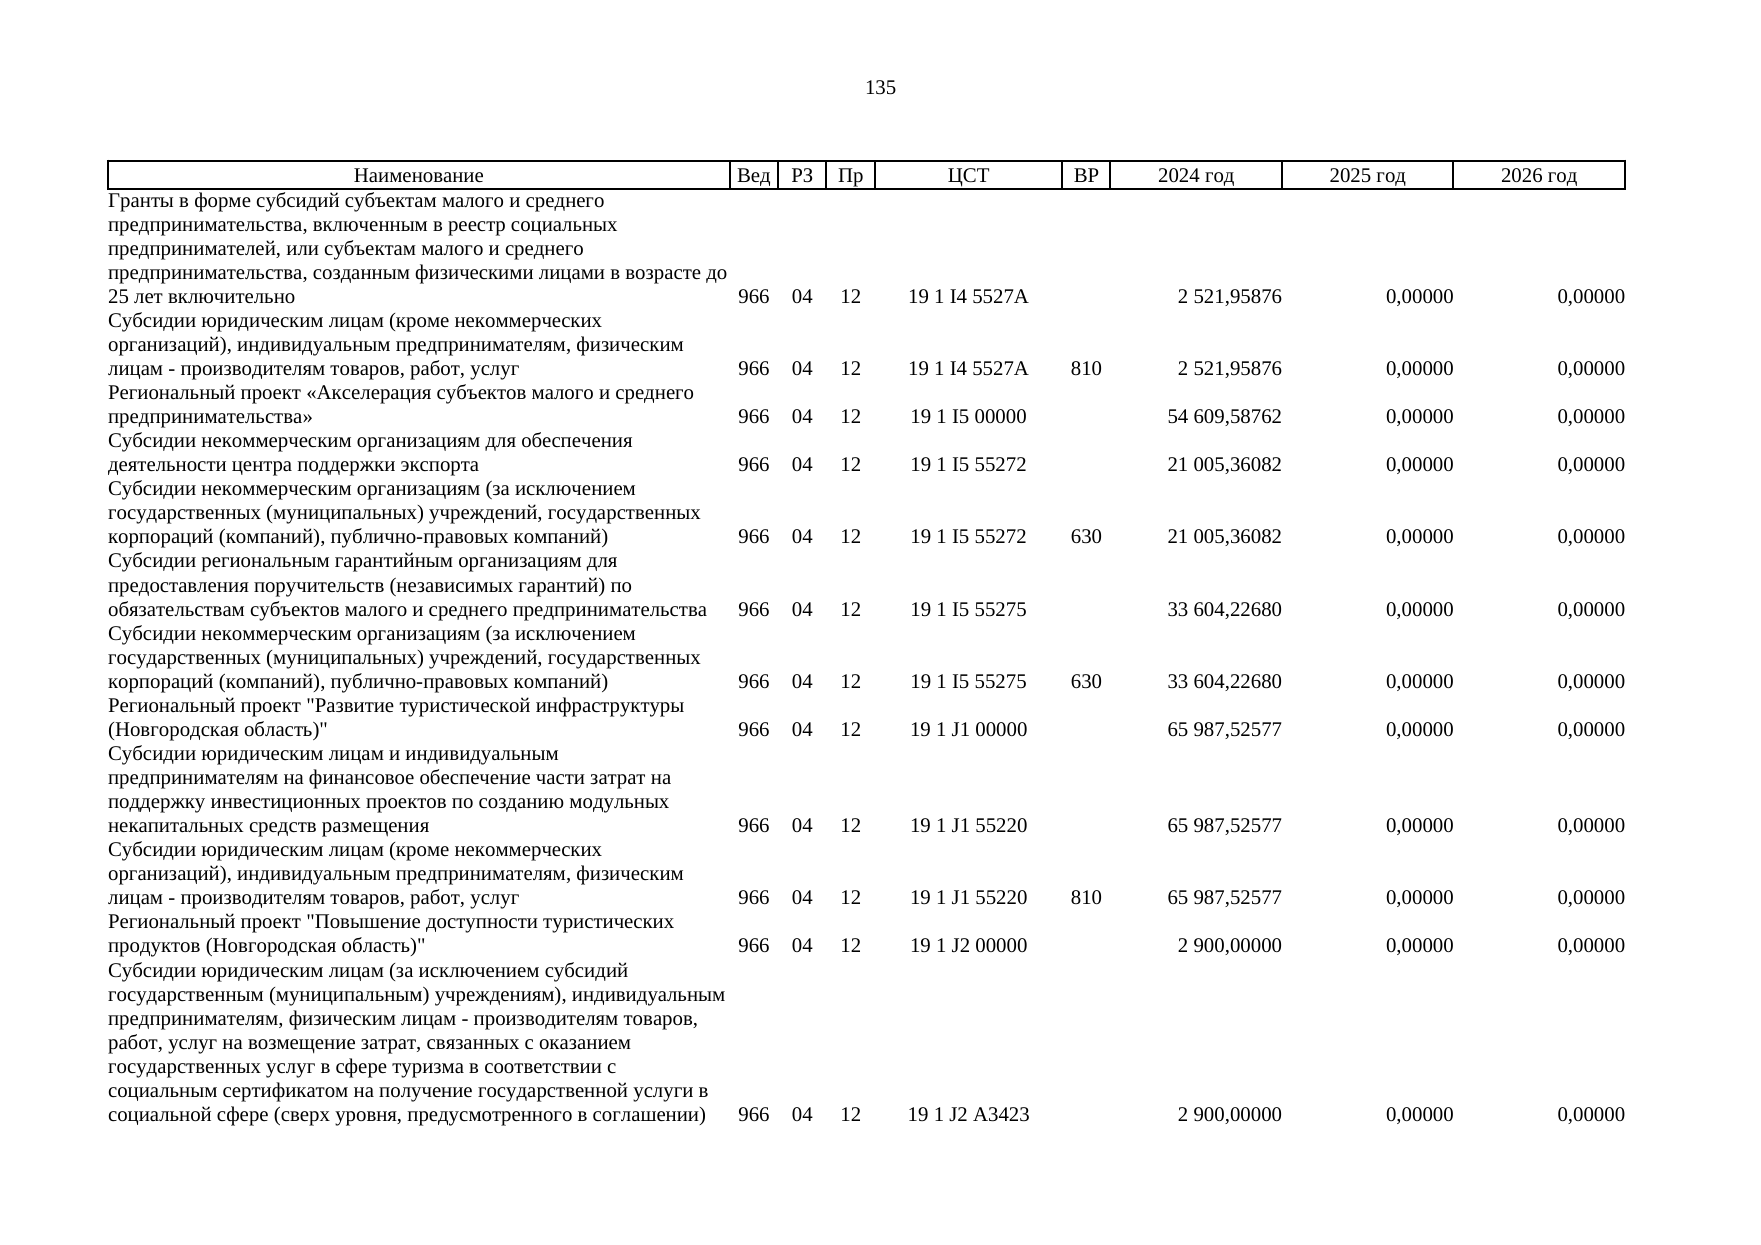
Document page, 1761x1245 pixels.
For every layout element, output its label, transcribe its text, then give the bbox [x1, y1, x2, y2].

table_header 2026 год [1454, 162, 1624, 187]
table_header 2025 год [1283, 162, 1452, 187]
table_header Наименование [109, 162, 729, 187]
table_header РЗ [779, 162, 825, 187]
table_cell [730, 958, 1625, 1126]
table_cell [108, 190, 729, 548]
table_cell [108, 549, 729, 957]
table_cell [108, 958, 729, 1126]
table_header 2024 год [1111, 162, 1281, 187]
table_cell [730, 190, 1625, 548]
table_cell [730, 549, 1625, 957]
table_header Пр [827, 162, 874, 187]
table_header ЦСТ [876, 162, 1061, 187]
table_header Вед [731, 162, 777, 187]
table_header ВР [1063, 162, 1109, 187]
